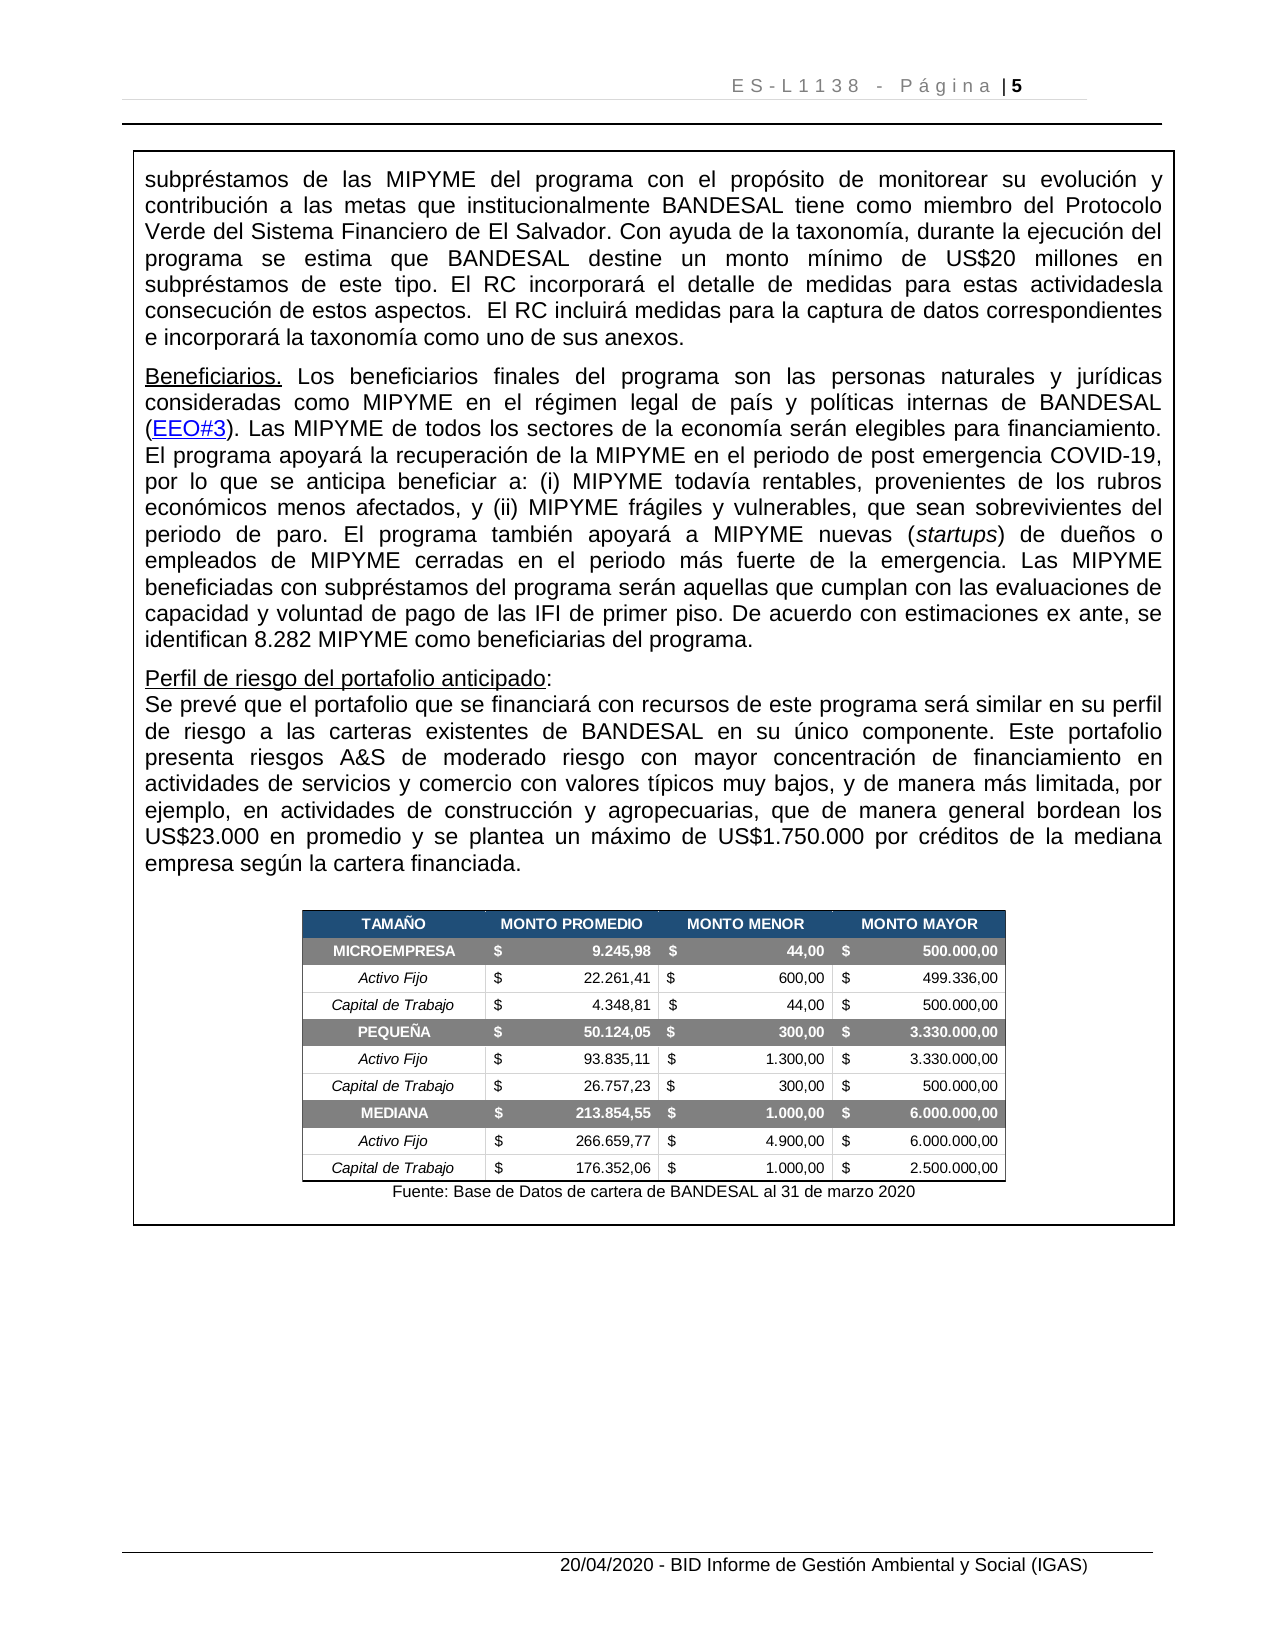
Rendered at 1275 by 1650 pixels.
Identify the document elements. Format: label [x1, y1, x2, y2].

table_cell [134, 152, 1173, 1224]
